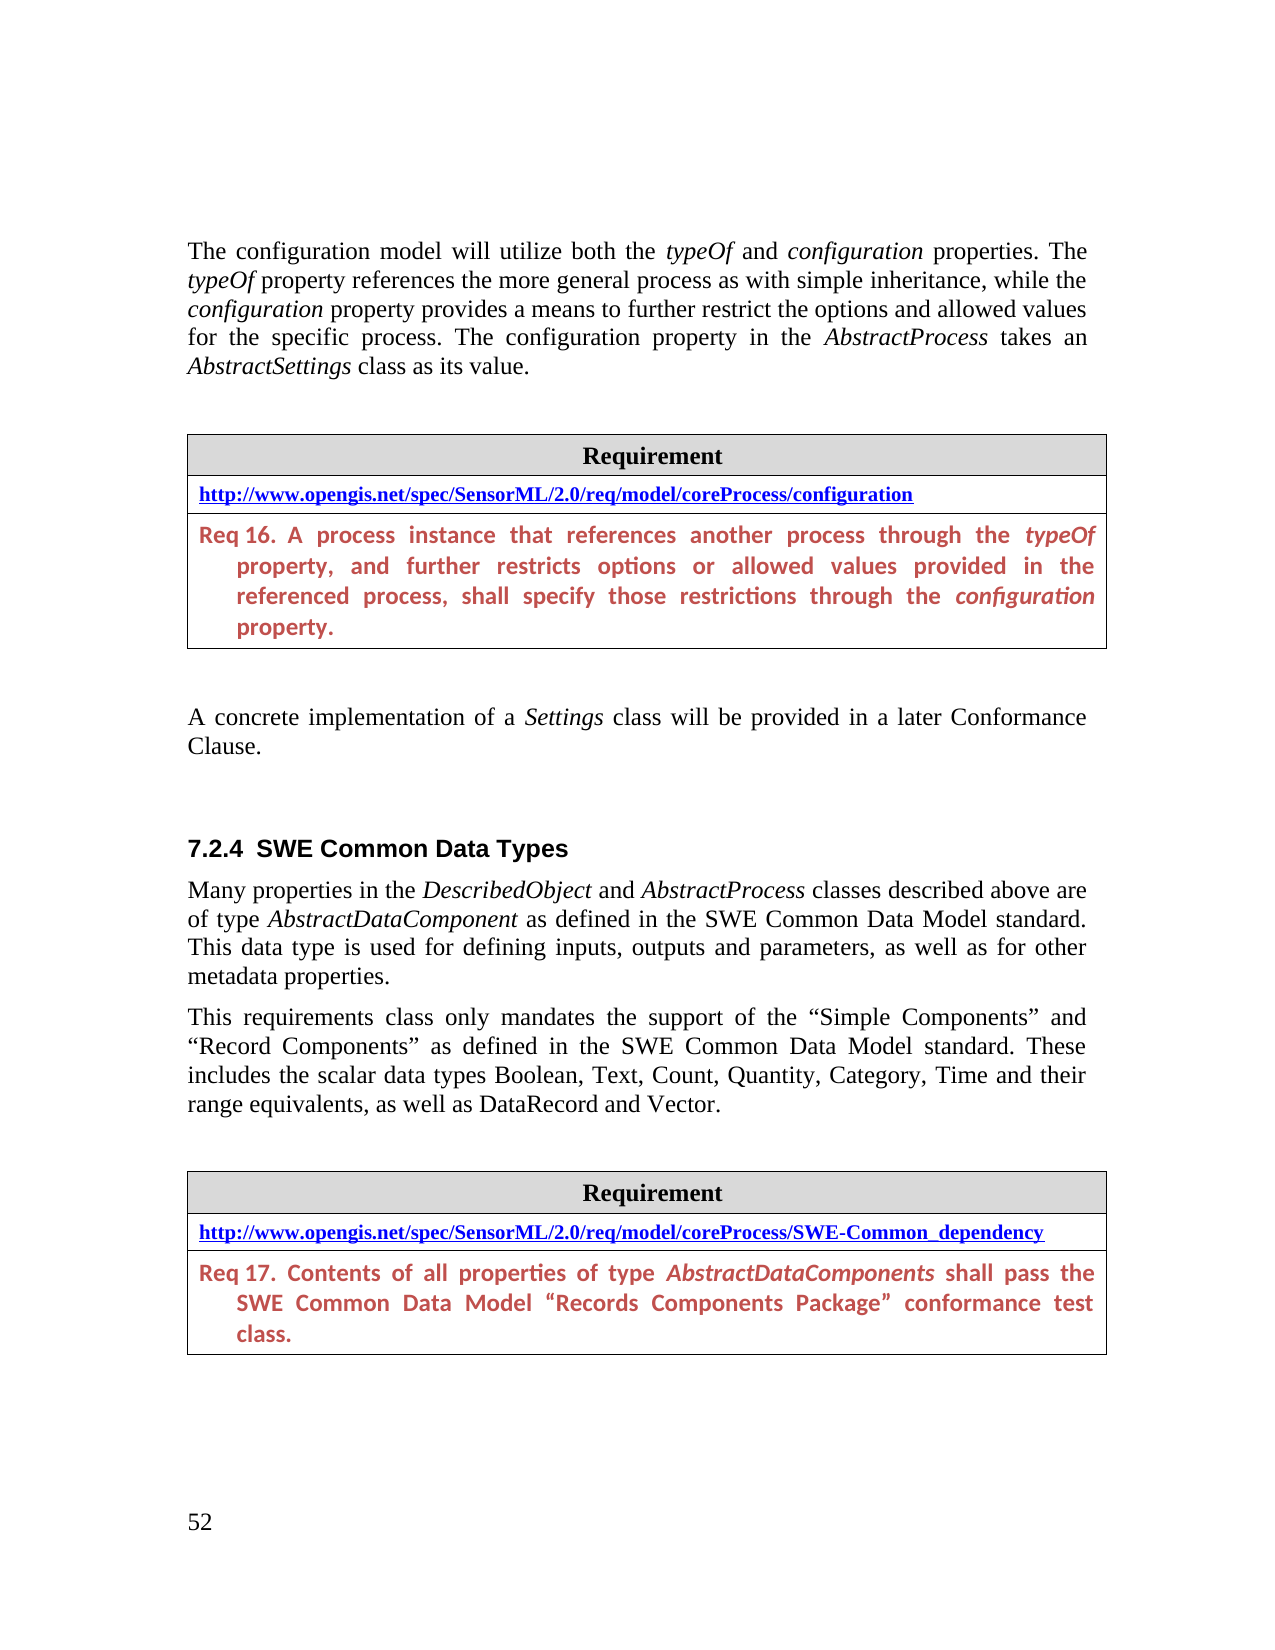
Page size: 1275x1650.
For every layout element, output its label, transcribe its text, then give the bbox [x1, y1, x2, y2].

text This requirements class only mandates the support of the “Simple Components” and “Record Components” as defined in the SWE Common Data Model standard. These includes the scalar data types Boolean, Text, Count, Quantity, Category, Time and their range equivalents, as well as DataRecord and Vector. [187, 1002, 1087, 1117]
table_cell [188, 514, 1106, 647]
text A concrete implementation of a Settings class will be provided in a later Conformance Clause. [187, 702, 1087, 760]
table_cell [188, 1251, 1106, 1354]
text Many properties in the DescribedObject and AbstractProcess classes described above are of type AbstractDataComponent as defined in the SWE Common Data Model standard. This data type is used for defining inputs, outputs and parameters, as well as for other metadata properties. [187, 875, 1087, 990]
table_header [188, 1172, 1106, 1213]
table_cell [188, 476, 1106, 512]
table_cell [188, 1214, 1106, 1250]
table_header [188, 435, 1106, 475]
text The configuration model will utilize both the typeOf and configuration properties. The typeOf property references the more general process as with simple inheritance, while the configuration property provides a means to further restrict the options and allowed values for the specific process. The configuration property in the AbstractProcess takes an AbstractSettings class as its value. [187, 236, 1087, 380]
subtitle SWE Common Data Types [187, 838, 1087, 862]
